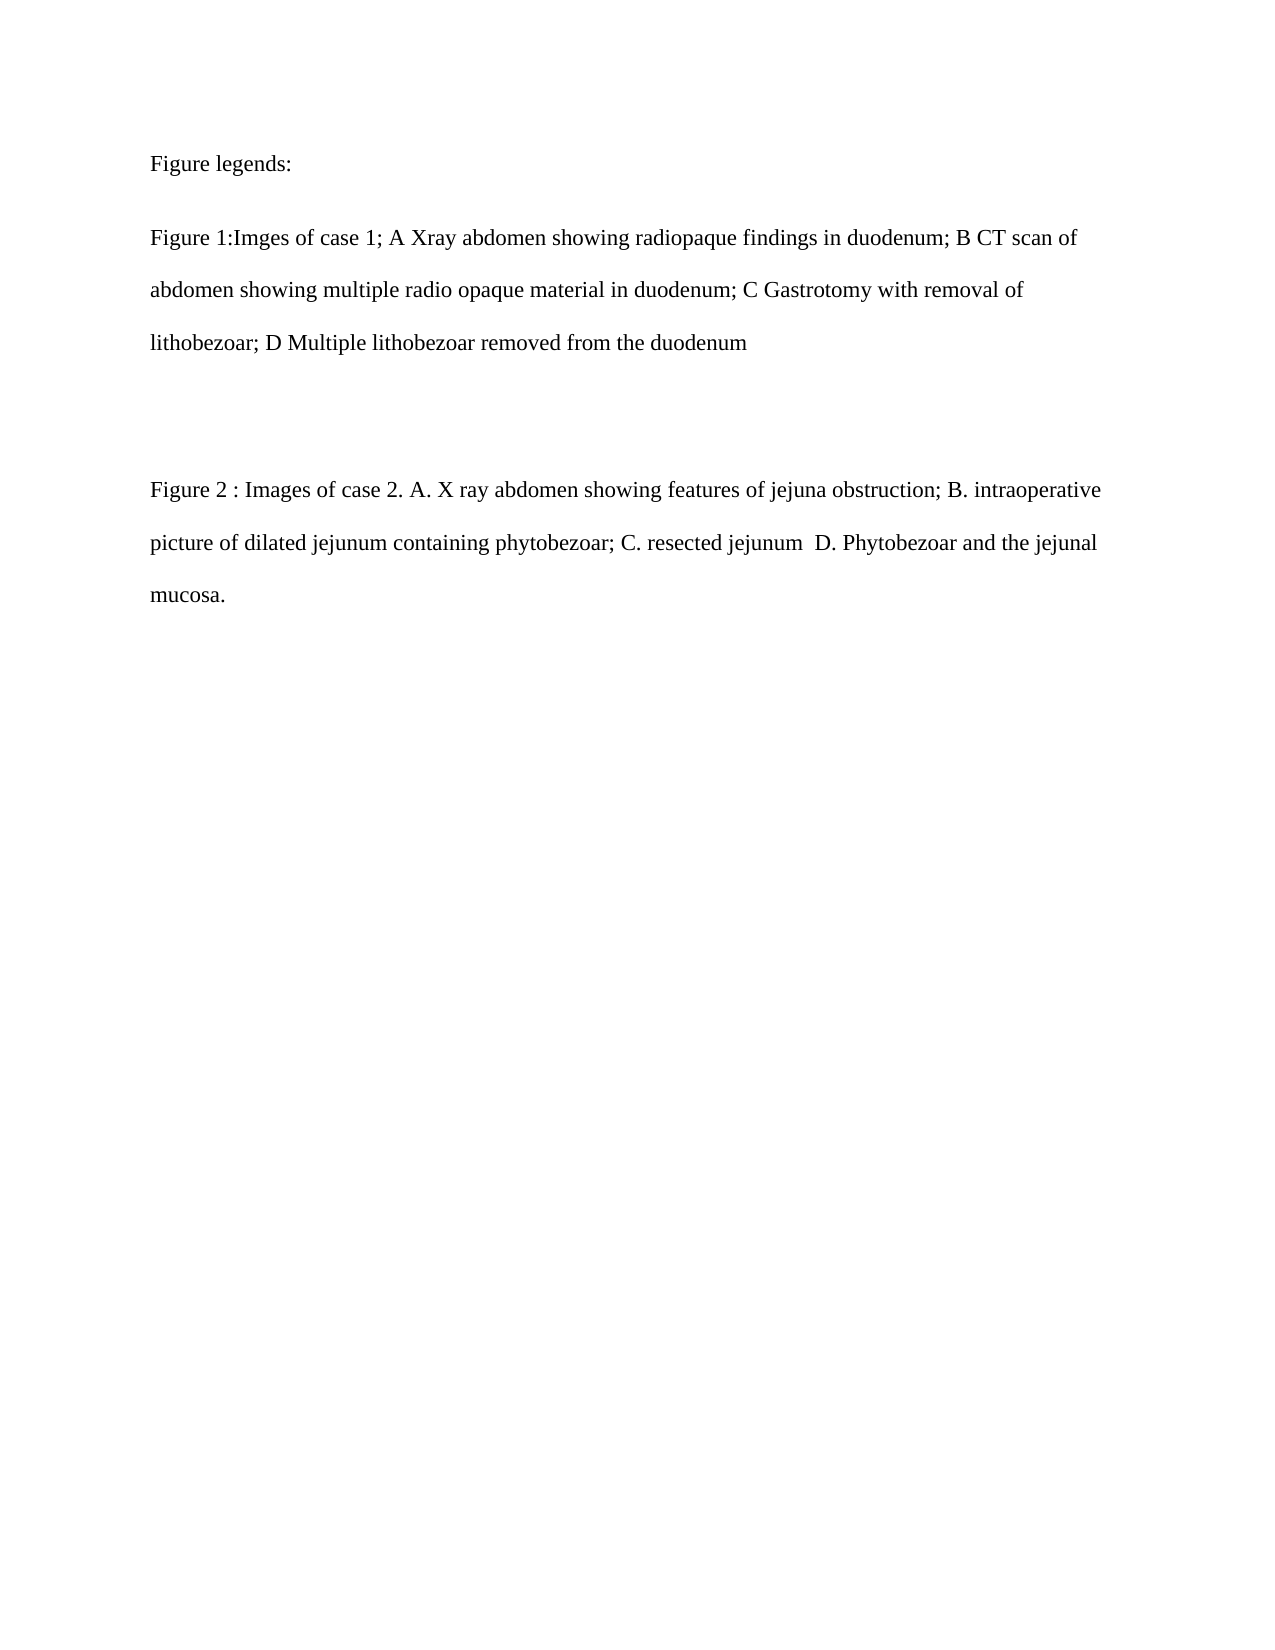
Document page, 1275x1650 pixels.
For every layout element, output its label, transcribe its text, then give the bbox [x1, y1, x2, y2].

text Figure legends: [150, 150, 1125, 176]
text Figure 2 : Images of case 2. A. X ray abdomen showing features of jejuna obstruction; B. intraoperative picture of dilated jejunum containing phytobezoar; C. resected jejunum D. Phytobezoar and the jejunal mucosa. [150, 476, 1125, 608]
text Figure 1:Imges of case 1; A Xray abdomen showing radiopaque findings in duodenum; B CT scan of abdomen showing multiple radio opaque material in duodenum; C Gastrotomy with removal of lithobezoar; D Multiple lithobezoar removed from the duodenum [150, 223, 1125, 355]
